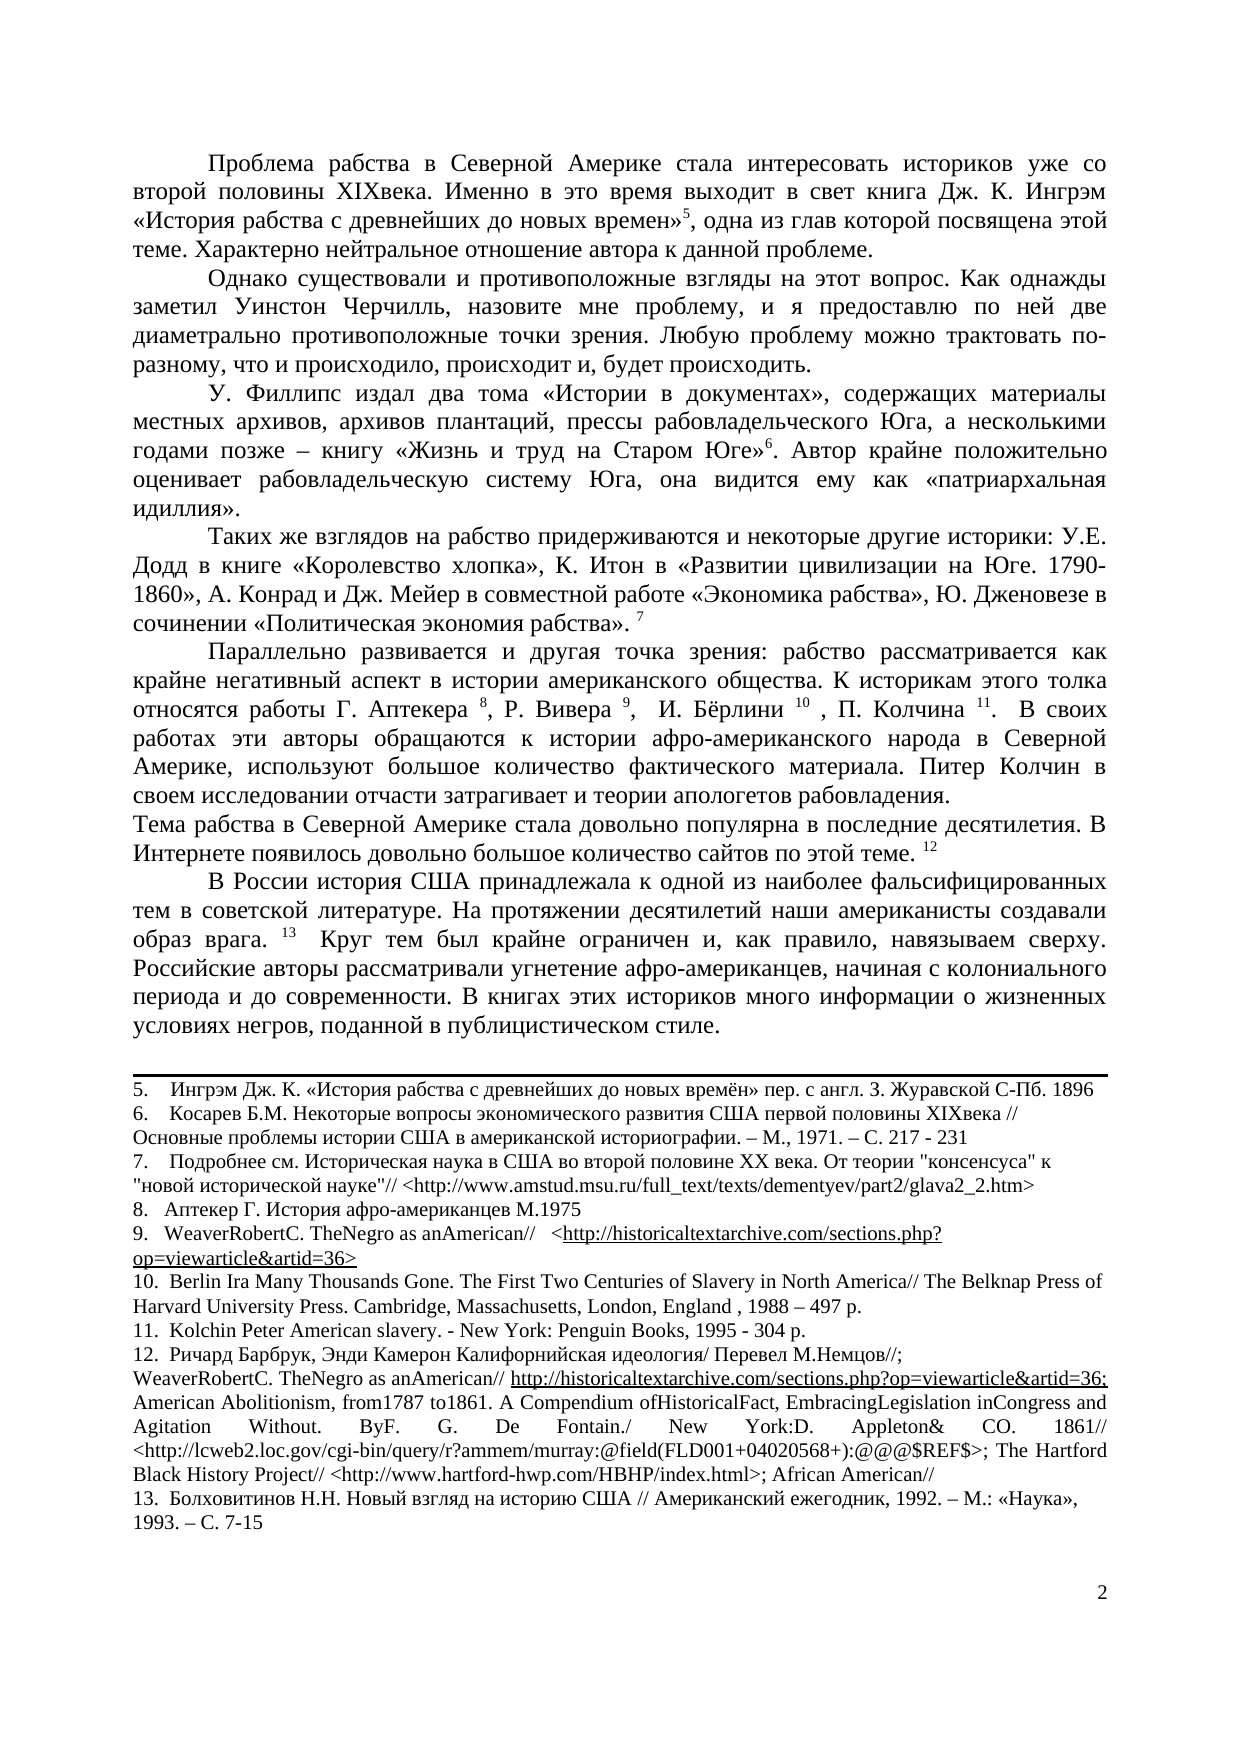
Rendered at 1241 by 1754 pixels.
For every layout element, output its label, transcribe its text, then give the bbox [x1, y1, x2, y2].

text Проблема рабства в Северной Америке стала интересовать историков уже со второй половины XIXвека. Именно в это время выходит в свет книга Дж. К. Ингрэм «История рабства с древнейших до новых времен»5, одна из глав которой посвящена этой теме. Характерно нейтральное отношение автора к данной проблеме. [133, 148, 1108, 263]
list Ингрэм Дж. К. «История рабства с древнейших до новых времён» пер. с англ. З. Журавской С-Пб. 1896 [133, 1077, 1108, 1101]
text 13. Болховитинов Н.Н. Новый взгляд на историю США // Американский ежегодник, 1992. – М.: «Наука», 1993. – С. 7-15 [133, 1486, 1108, 1534]
text 9. WeaverRobertC. TheNegro as anAmerican// <http://historicaltextarchive.com/sections.php?op=viewarticle&artid=36> [133, 1221, 1108, 1269]
text 12. Ричард Барбрук, Энди Камерон Калифорнийская идеология/ Перевел М.Немцов//; [133, 1342, 1108, 1366]
text Таких же взглядов на рабство придерживаются и некоторые другие историки: У.Е. Додд в книге «Королевство хлопка», К. Итон в «Развитии цивилизации на Юге. 1790-1860», А. Конрад и Дж. Мейер в совместной работе «Экономика рабства», Ю. Дженовезе в сочинении «Политическая экономия рабства». 7 [133, 521, 1108, 636]
text Тема рабства в Северной Америке стала довольно популярна в последние десятилетия. В Интернете появилось довольно большое количество сайтов по этой теме. 12 [133, 809, 1108, 866]
text Однако существовали и противоположные взгляды на этот вопрос. Как однажды заметил Уинстон Черчилль, назовите мне проблему, и я предоставлю по ней две диаметрально противоположные точки зрения. Любую проблему можно трактовать по-разному, что и происходило, происходит и, будет происходить. [133, 263, 1108, 378]
text 6. Косарев Б.М. Некоторые вопросы экономического развития США первой половины XIXвека // Основные проблемы истории США в американской историографии. – М., 1971. – С. 217 - 231 [133, 1101, 1108, 1149]
text У. Филлипс издал два тома «Истории в документах», содержащих материалы местных архивов, архивов плантаций, прессы рабовладельческого Юга, а несколькими годами позже – книгу «Жизнь и труд на Старом Юге»6. Автор крайне положительно оценивает рабовладельческую систему Юга, она видится ему как «патриархальная идиллия». [133, 378, 1108, 521]
text 11. Kolchin Peter American slavery. - New York: Penguin Books, 1995 - 304 p. [133, 1318, 1108, 1342]
text WeaverRobertC. TheNegro as anAmerican// http://historicaltextarchive.com/sections.php?op=viewarticle&artid=36; American Abolitionism, from1787 to1861. A Compendium ofHistoricalFact, EmbracingLegislation inCongress and Agitation Without. ByF. G. De Fontain./ New York:D. Appleton& CO. 1861// <http://lcweb2.loc.gov/cgi-bin/query/r?ammem/murray:@field(FLD001+04020568+):@@@$REF$>; The Hartford Black History Project// <http://www.hartford-hwp.com/HBHP/index.html>; African American// [133, 1366, 1108, 1486]
text 10. Berlin Ira Many Thousands Gone. The First Two Centuries of Slavery in North America// The Belknap Press of Harvard University Press. Cambridge, Massachusetts, London, England , 1988 – 497 p. [133, 1269, 1108, 1318]
text 8. Аптекер Г. История афро-американцев М.1975 [133, 1197, 1108, 1221]
text Параллельно развивается и другая точка зрения: рабство рассматривается как крайне негативный аспект в истории американского общества. К историкам этого толка относятся работы Г. Аптекера 8, Р. Вивера 9, И. Бёрлини 10 , П. Колчина 11. В своих работах эти авторы обращаются к истории афро-американского народа в Северной Америке, используют большое количество фактического материала. Питер Колчин в своем исследовании отчасти затрагивает и теории апологетов рабовладения. [133, 636, 1108, 809]
text 7. Подробнее см. Историческая наука в США во второй половине XX века. От теории "консенсуса" к "новой исторической науке"// <http://www.amstud.msu.ru/full_text/texts/dementyev/part2/glava2_2.htm> [133, 1149, 1108, 1197]
text В России история США принадлежала к одной из наиболее фальсифицированных тем в советской литературе. На протяжении десятилетий наши американисты создавали образ врага. 13 Круг тем был крайне ограничен и, как правило, навязываем сверху. Российские авторы рассматривали угнетение афро-американцев, начиная с колониального периода и до современности. В книгах этих историков много информации о жизненных условиях негров, поданной в публицистическом стиле. [133, 866, 1108, 1039]
